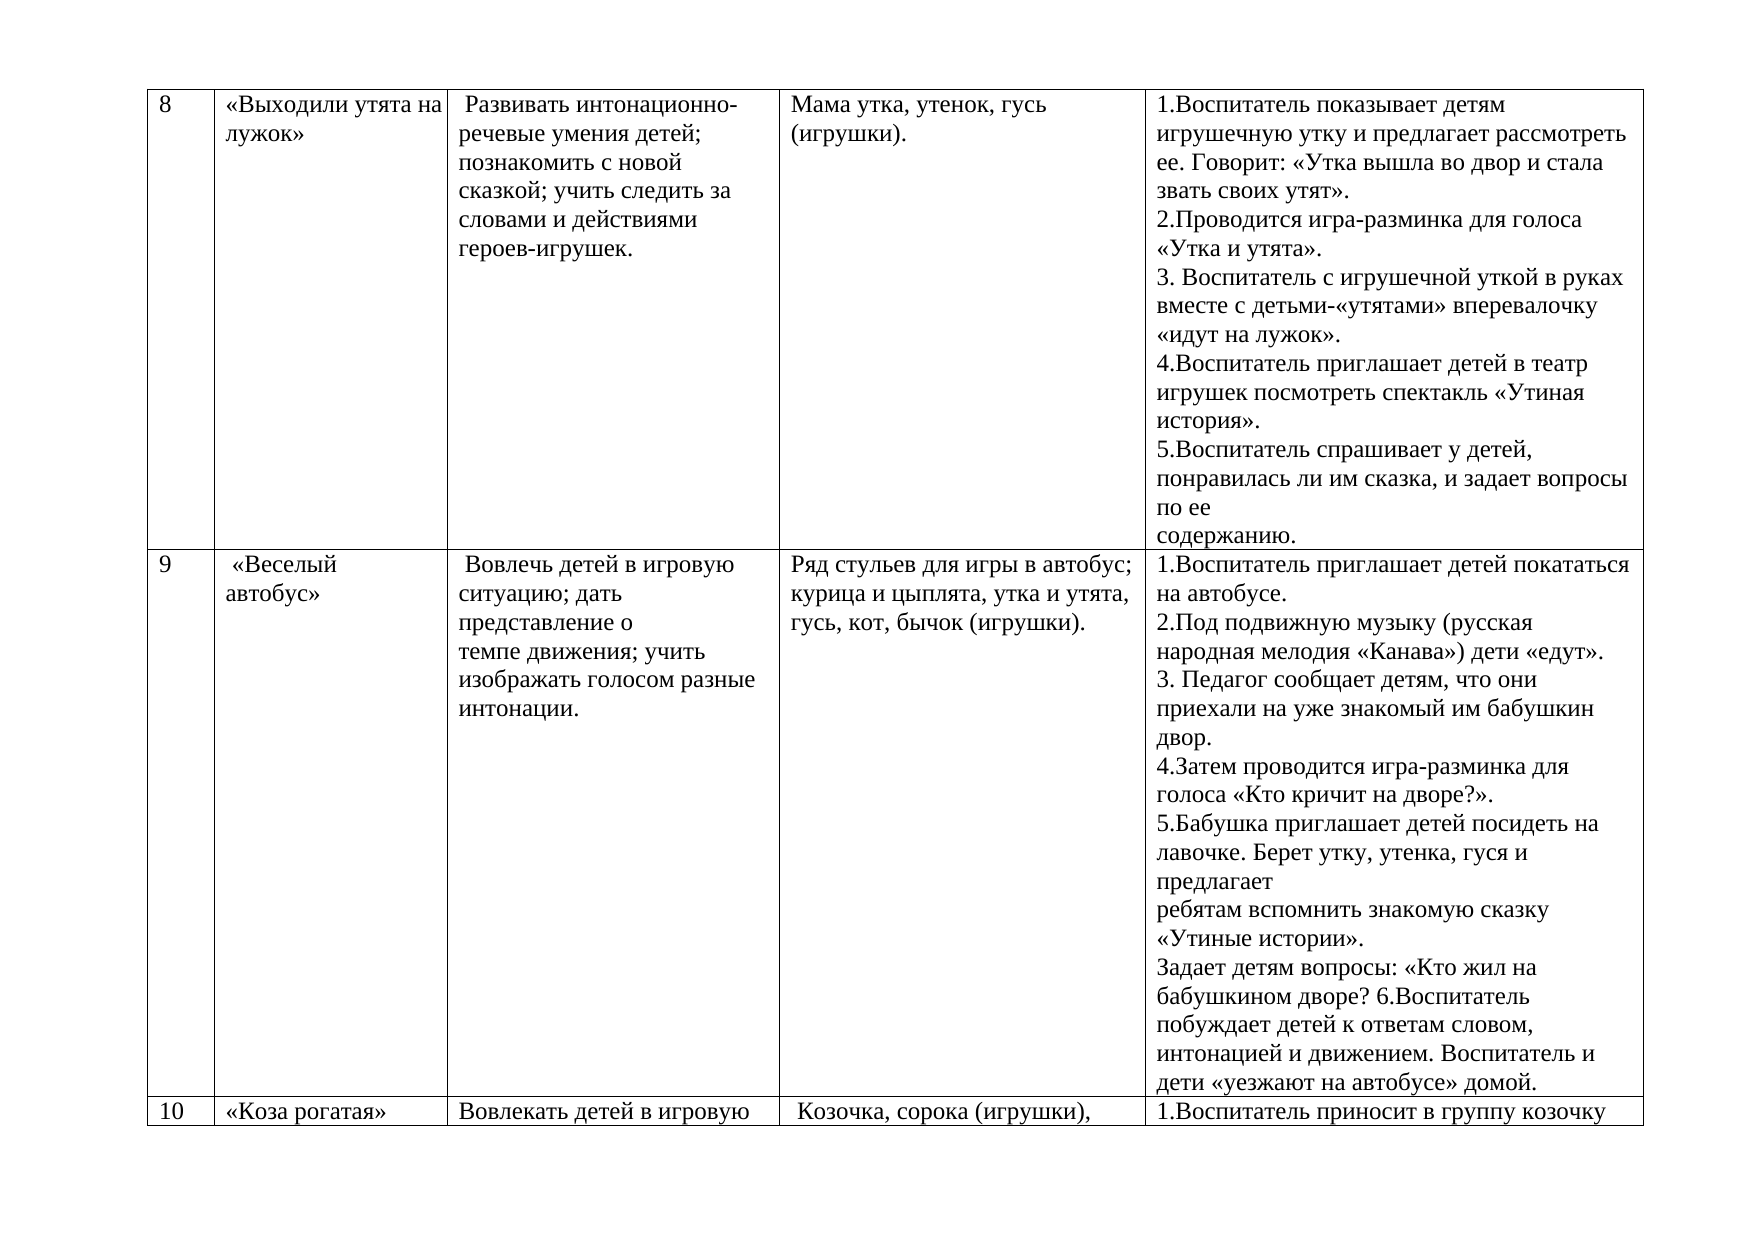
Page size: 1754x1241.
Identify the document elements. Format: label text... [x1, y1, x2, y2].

table_cell Вовлечь детей в игровую ситуацию; дать представление о темпе движения; учить изображать голосом разные интонации. [448, 550, 779, 1096]
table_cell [448, 1097, 779, 1125]
table_cell 9 [148, 550, 214, 1096]
table_cell 1.Воспитатель показывает детям игрушечную утку и предлагает рассмотреть ее. Говорит: «Утка вышла во двор и стала звать своих утят». 2.Проводится игра-разминка для голоса «Утка и утята». 3. Воспитатель с игрушечной уткой в руках вместе с детьми-«утятами» вперевалочку «идут на лужок». 4.Воспитатель приглашает детей в театр игрушек посмотреть спектакль «Утиная история». 5.Воспитатель спрашивает у детей, понравилась ли им сказка, и задает вопросы по ее содержанию. [1146, 90, 1643, 549]
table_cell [780, 1097, 1145, 1125]
table_cell 8 [148, 90, 214, 549]
table_cell Ряд стульев для игры в автобус; курица и цыплята, утка и утята, гусь, кот, бычок (игрушки). [780, 550, 1145, 1096]
table_cell «Коза рогатая» [215, 1097, 447, 1125]
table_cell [1146, 1097, 1643, 1125]
table_cell Развивать интонационно-речевые умения детей; познакомить с новой сказкой; учить следить за словами и действиями героев-игрушек. [448, 90, 779, 549]
table_cell «Выходили утята на лужок» [215, 90, 447, 549]
table_cell «Веселый автобус» [215, 550, 447, 1096]
table_cell 1.Воспитатель приглашает детей покататься на автобусе. 2.Под подвижную музыку (русская народная мелодия «Канава») дети «едут». 3. Педагог сообщает детям, что они приехали на уже знакомый им бабушкин двор. 4.Затем проводится игра-разминка для голоса «Кто кричит на дворе?». 5.Бабушка приглашает детей посидеть на лавочке. Берет утку, утенка, гуся и предлагает ребятам вспомнить знакомую сказку «Утиные истории». Задает детям вопросы: «Кто жил на бабушкином дворе? 6.Воспитатель побуждает детей к ответам словом, интонацией и движением. Воспитатель и дети «уезжают на автобусе» домой. [1146, 550, 1643, 1096]
table_cell 10 [148, 1097, 214, 1125]
table_cell Мама утка, утенок, гусь (игрушки). [780, 90, 1145, 549]
